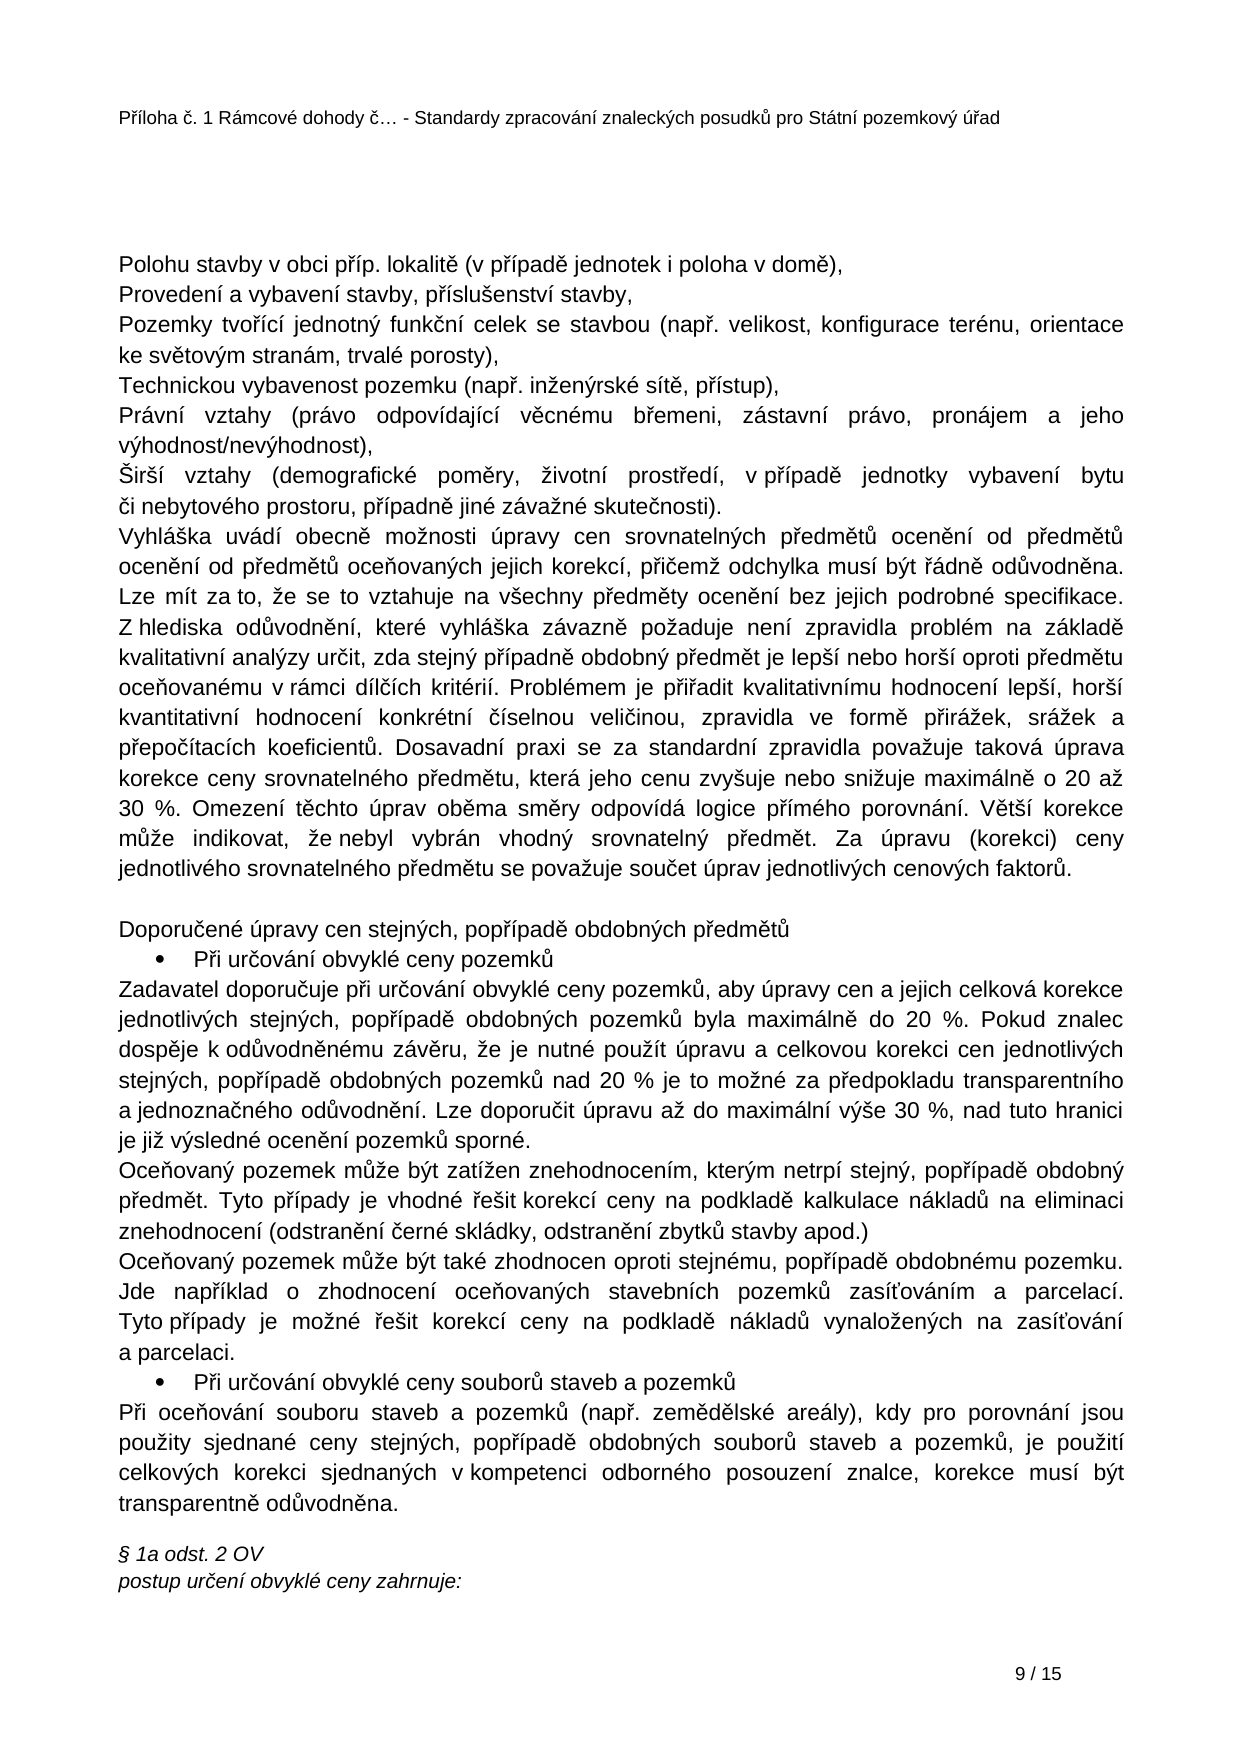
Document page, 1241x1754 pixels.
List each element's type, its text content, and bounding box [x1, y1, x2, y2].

list Při určování obvyklé ceny pozemků [156, 946, 1124, 972]
list Oceňovaný pozemek může být zatížen znehodnocením, kterým netrpí stejný, popřípadě obdobný předmět. Tyto případy je vhodné řešit korekcí ceny na podkladě kalkulace nákladů na eliminaci znehodnocení (odstranění černé skládky, odstranění zbytků stavby apod.) [118, 1157, 1124, 1244]
list Doporučené úpravy cen stejných, popřípadě obdobných předmětů [118, 916, 1124, 942]
list Zadavatel doporučuje při určování obvyklé ceny pozemků, aby úpravy cen a jejich celková korekce jednotlivých stejných, popřípadě obdobných pozemků byla maximálně do 20 %. Pokud znalec dospěje k odůvodněnému závěru, že je nutné použít úpravu a celkovou korekci cen jednotlivých stejných, popřípadě obdobných pozemků nad 20 % je to možné za předpokladu transparentního a jednoznačného odůvodnění. Lze doporučit úpravu až do maximální výše 30 %, nad tuto hranici je již výsledné ocenění pozemků sporné. [118, 976, 1124, 1153]
list Pozemky tvořící jednotný funkční celek se stavbou (např. velikost, konfigurace terénu, orientace ke světovým stranám, trvalé porosty), [118, 311, 1124, 368]
list Vyhláška uvádí obecně možnosti úpravy cen srovnatelných předmětů ocenění od předmětů ocenění od předmětů oceňovaných jejich korekcí, přičemž odchylka musí být řádně odůvodněna. Lze mít za to, že se to vztahuje na všechny předměty ocenění bez jejich podrobné specifikace. Z hlediska odůvodnění, které vyhláška závazně požaduje není zpravidla problém na základě kvalitativní analýzy určit, zda stejný případně obdobný předmět je lepší nebo horší oproti předmětu oceňovanému v rámci dílčích kritérií. Problémem je přiřadit kvalitativnímu hodnocení lepší, horší kvantitativní hodnocení konkrétní číselnou veličinou, zpravidla ve formě přirážek, srážek a přepočítacích koeficientů. Dosavadní praxi se za standardní zpravidla považuje taková úprava korekce ceny srovnatelného předmětu, která jeho cenu zvyšuje nebo snižuje maximálně o 20 až 30 %. Omezení těchto úprav oběma směry odpovídá logice přímého porovnání. Větší korekce může indikovat, že nebyl vybrán vhodný srovnatelný předmět. Za úpravu (korekci) ceny jednotlivého srovnatelného předmětu se považuje součet úprav jednotlivých cenových faktorů. [118, 523, 1124, 882]
list Oceňovaný pozemek může být také zhodnocen oproti stejnému, popřípadě obdobnému pozemku. Jde například o zhodnocení oceňovaných stavebních pozemků zasíťováním a parcelací. Tyto případy je možné řešit korekcí ceny na podkladě nákladů vynaložených na zasíťování a parcelaci. [118, 1248, 1124, 1365]
list Polohu stavby v obci příp. lokalitě (v případě jednotek i poloha v domě), [118, 251, 1124, 277]
text § 1a odst. 2 OV [118, 1542, 1124, 1566]
text postup určení obvyklé ceny zahrnuje: [118, 1569, 1124, 1593]
list Při určování obvyklé ceny souborů staveb a pozemků [156, 1369, 1124, 1395]
list Právní vztahy (právo odpovídající věcnému břemeni, zástavní právo, pronájem a jeho výhodnost/nevýhodnost), [118, 402, 1124, 459]
list Při oceňování souboru staveb a pozemků (např. zemědělské areály), kdy pro porovnání jsou použity sjednané ceny stejných, popřípadě obdobných souborů staveb a pozemků, je použití celkových korekci sjednaných v kompetenci odborného posouzení znalce, korekce musí být transparentně odůvodněna. [118, 1399, 1124, 1516]
list Širší vztahy (demografické poměry, životní prostředí, v případě jednotky vybavení bytu či nebytového prostoru, případně jiné závažné skutečnosti). [118, 462, 1124, 519]
list Technickou vybavenost pozemku (např. inženýrské sítě, přístup), [118, 372, 1124, 398]
list Provedení a vybavení stavby, příslušenství stavby, [118, 281, 1124, 308]
